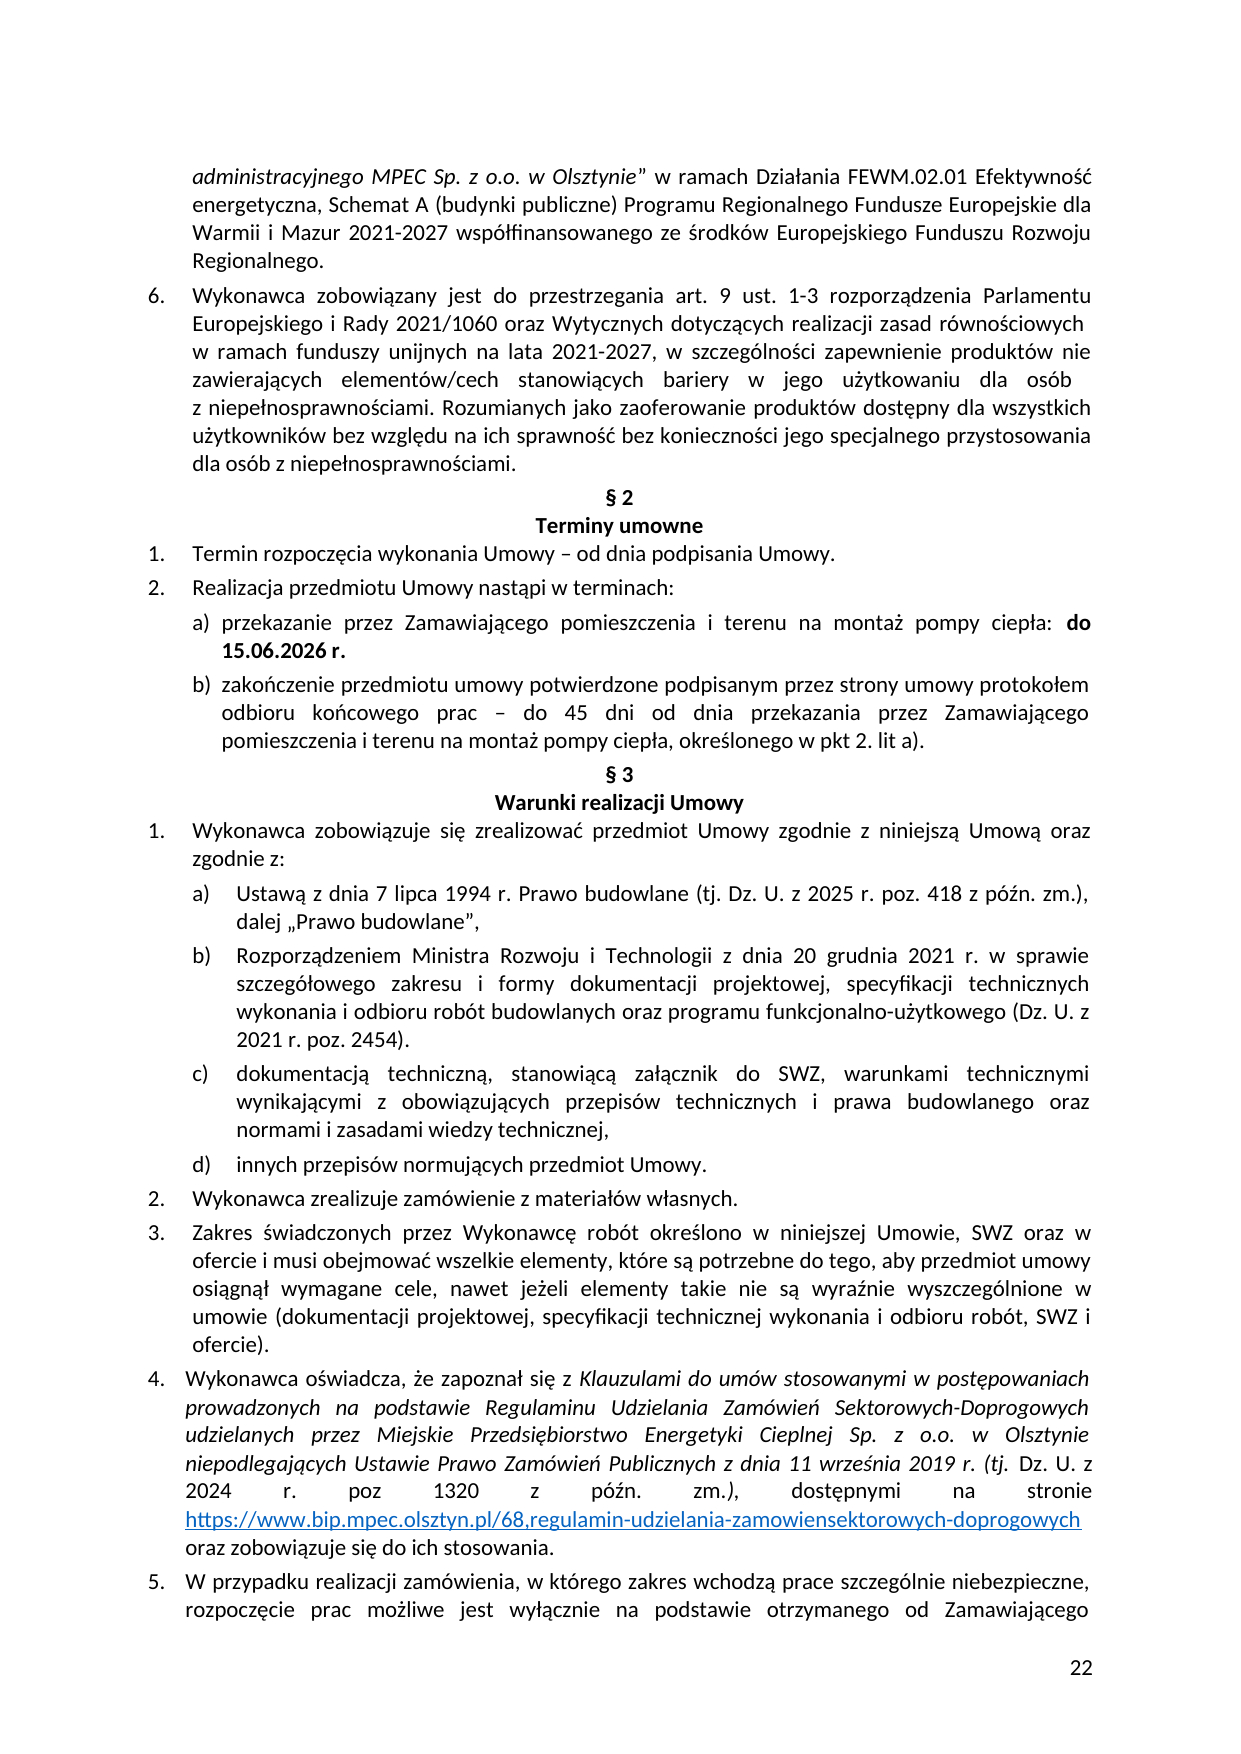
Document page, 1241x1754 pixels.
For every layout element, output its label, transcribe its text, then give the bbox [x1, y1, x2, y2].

text c) dokumentacją techniczną, stanowiącą załącznik do SWZ, warunkami technicznymi wynikającymi z obowiązujących przepisów technicznych i prawa budowlanego oraz normami i zasadami wiedzy technicznej, [192, 1059, 1091, 1143]
text § 3 [148, 760, 1091, 788]
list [148, 162, 1093, 274]
list Wykonawca zobowiązany jest do przestrzegania art. 9 ust. 1-3 rozporządzenia Parlamentu Europejskiego i Rady 2021/1060 oraz Wytycznych dotyczących realizacji zasad równościowych w ramach funduszy unijnych na lata 2021-2027, w szczególności zapewnienie produktów nie zawierających elementów/cech stanowiących bariery w jego użytkowaniu dla osób z niepełnosprawnościami. Rozumianych jako zaoferowanie produktów dostępny dla wszystkich użytkowników bez względu na ich sprawność bez konieczności jego specjalnego przystosowania dla osób z niepełnosprawnościami. [148, 281, 1093, 477]
text d) innych przepisów normujących przedmiot Umowy. [192, 1150, 1091, 1178]
text b) Rozporządzeniem Ministra Rozwoju i Technologii z dnia 20 grudnia 2021 r. w sprawie szczegółowego zakresu i formy dokumentacji projektowej, specyfikacji technicznych wykonania i odbioru robót budowlanych oraz programu funkcjonalno-użytkowego (Dz. U. z 2021 r. poz. 2454). [192, 941, 1091, 1053]
list Wykonawca oświadcza, że zapoznał się z Klauzulami do umów stosowanymi w postępowaniach prowadzonych na podstawie Regulaminu Udzielania Zamówień Sektorowych-Doprogowych udzielanych przez Miejskie Przedsiębiorstwo Energetyki Cieplnej Sp. z o.o. w Olsztynie niepodlegających Ustawie Prawo Zamówień Publicznych z dnia 11 września 2019 r. (tj. Dz. U. z 2024 r. poz 1320 z późn. zm.), dostępnymi na stronie https://www.bip.mpec.olsztyn.pl/68,regulamin-udzielania-zamowiensektorowych-doprogowych oraz zobowiązuje się do ich stosowania. [148, 1364, 1093, 1561]
list Wykonawca zobowiązuje się zrealizować przedmiot Umowy zgodnie z niniejszą Umową oraz zgodnie z: [148, 816, 1093, 872]
list Termin rozpoczęcia wykonania Umowy – od dnia podpisania Umowy. [148, 539, 1093, 567]
text Warunki realizacji Umowy [148, 788, 1091, 816]
text Terminy umowne [148, 511, 1091, 539]
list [148, 1567, 1090, 1623]
list przekazanie przez Zamawiającego pomieszczenia i terenu na montaż pompy ciepła: do 15.06.2026 r. [192, 608, 1091, 664]
list Wykonawca zrealizuje zamówienie z materiałów własnych. [148, 1184, 1093, 1212]
list Zakres świadczonych przez Wykonawcę robót określono w niniejszej Umowie, SWZ oraz w ofercie i musi obejmować wszelkie elementy, które są potrzebne do tego, aby przedmiot umowy osiągnął wymagane cele, nawet jeżeli elementy takie nie są wyraźnie wyszczególnione w umowie (dokumentacji projektowej, specyfikacji technicznej wykonania i odbioru robót, SWZ i ofercie). [148, 1218, 1093, 1358]
list zakończenie przedmiotu umowy potwierdzone podpisanym przez strony umowy protokołem odbioru końcowego prac – do 45 dni od dnia przekazania przez Zamawiającego pomieszczenia i terenu na montaż pompy ciepła, określonego w pkt 2. lit a). [192, 670, 1091, 754]
text § 2 [148, 483, 1091, 511]
text a) Ustawą z dnia 7 lipca 1994 r. Prawo budowlane (tj. Dz. U. z 2025 r. poz. 418 z późn. zm.), dalej „Prawo budowlane”, [192, 879, 1091, 935]
list Realizacja przedmiotu Umowy nastąpi w terminach: [148, 573, 1093, 602]
